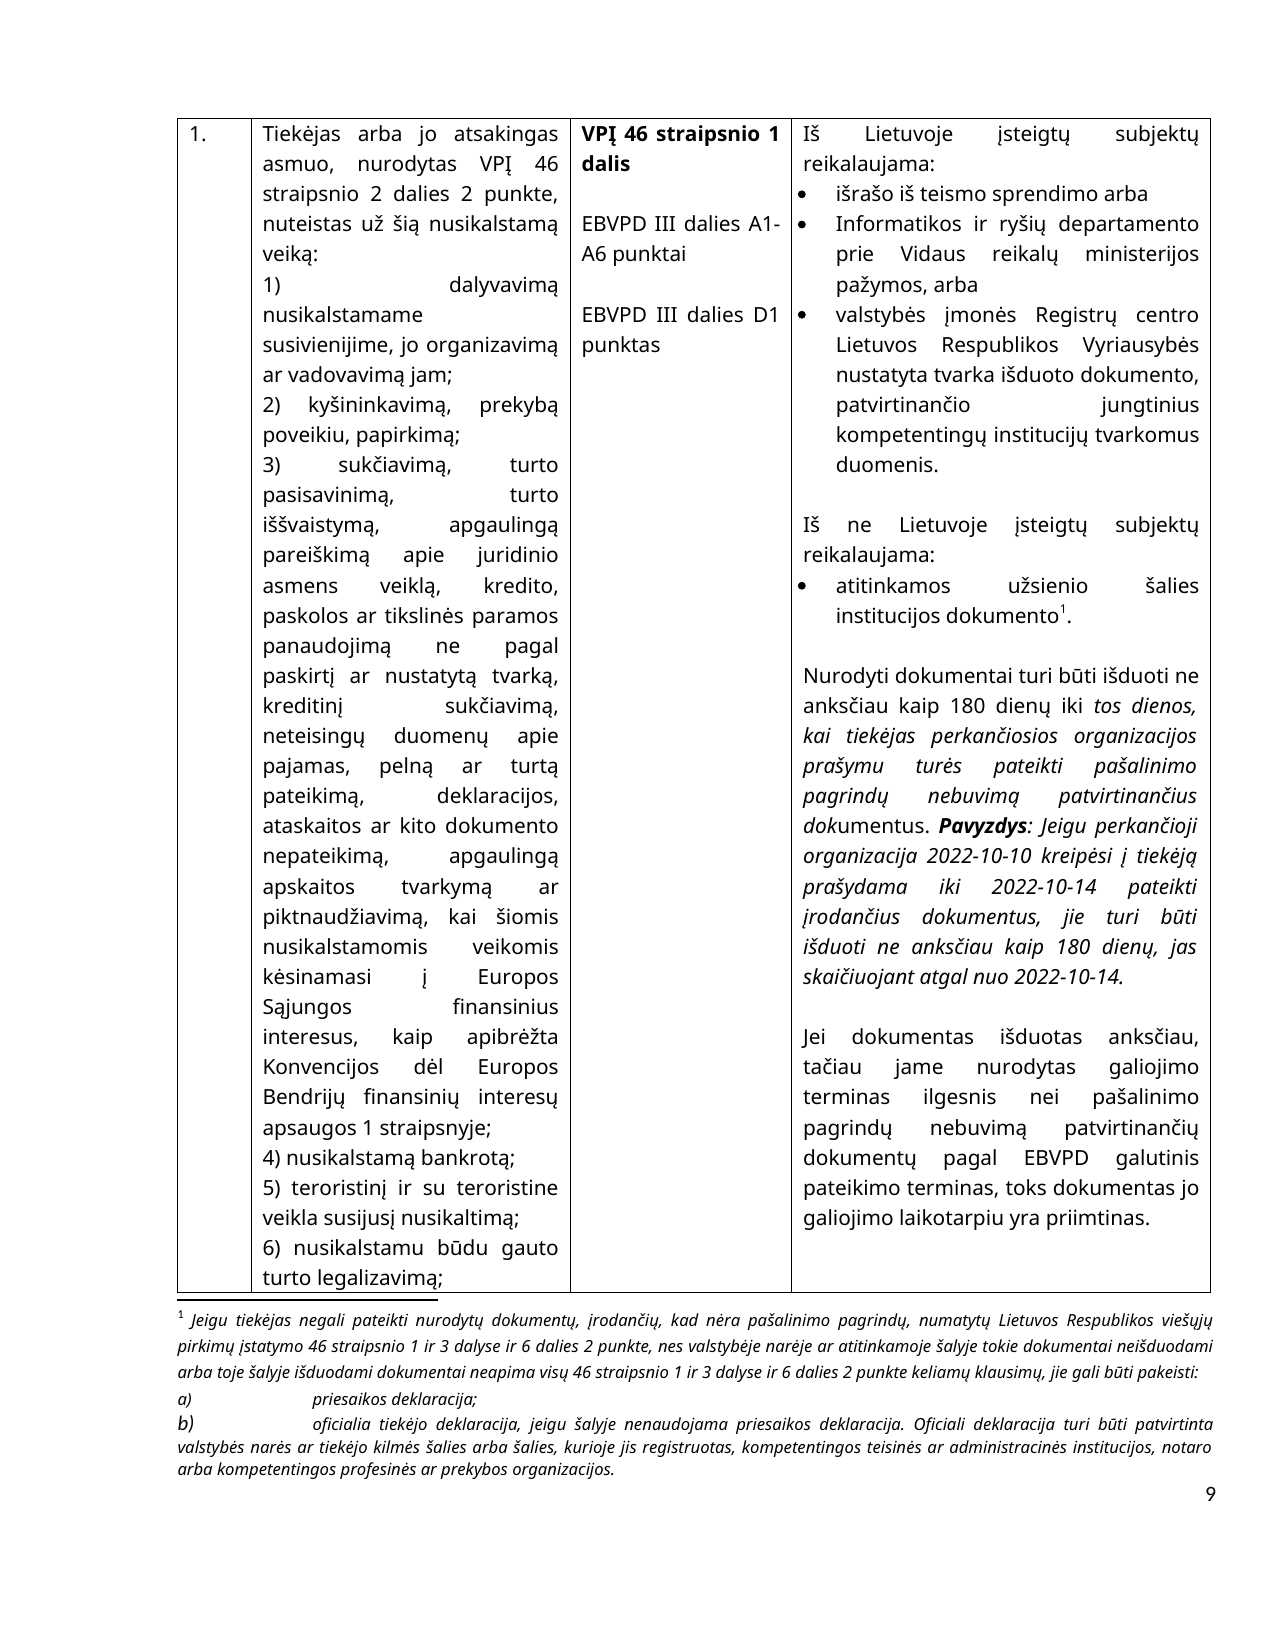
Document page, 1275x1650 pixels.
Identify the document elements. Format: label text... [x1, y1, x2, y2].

table_cell 1. [178, 119, 251, 1292]
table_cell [252, 119, 570, 1292]
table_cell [571, 119, 791, 1292]
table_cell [792, 119, 1210, 1292]
